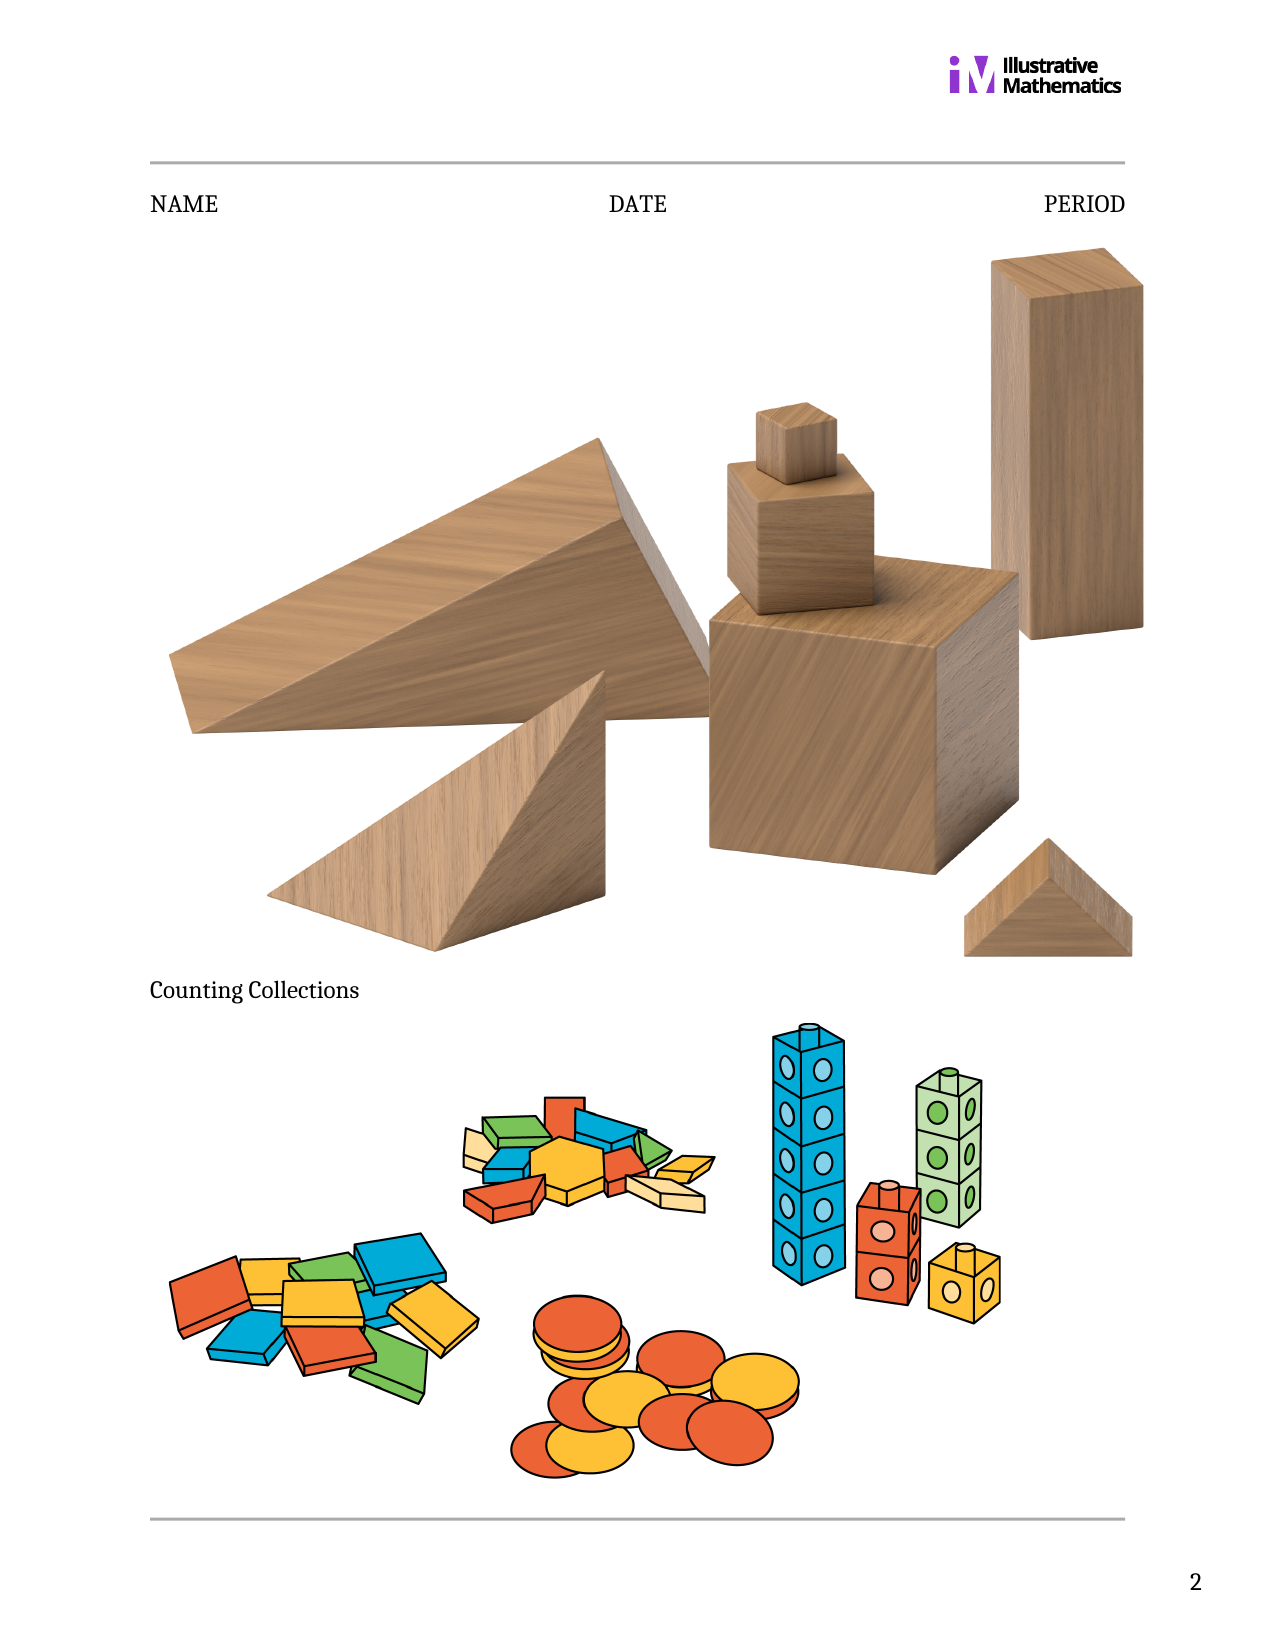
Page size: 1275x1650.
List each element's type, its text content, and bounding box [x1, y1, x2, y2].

text Counting Collections [150, 976, 1125, 1004]
picture [168, 247, 1144, 957]
picture [168, 1023, 1001, 1479]
picture [949, 55, 1121, 93]
